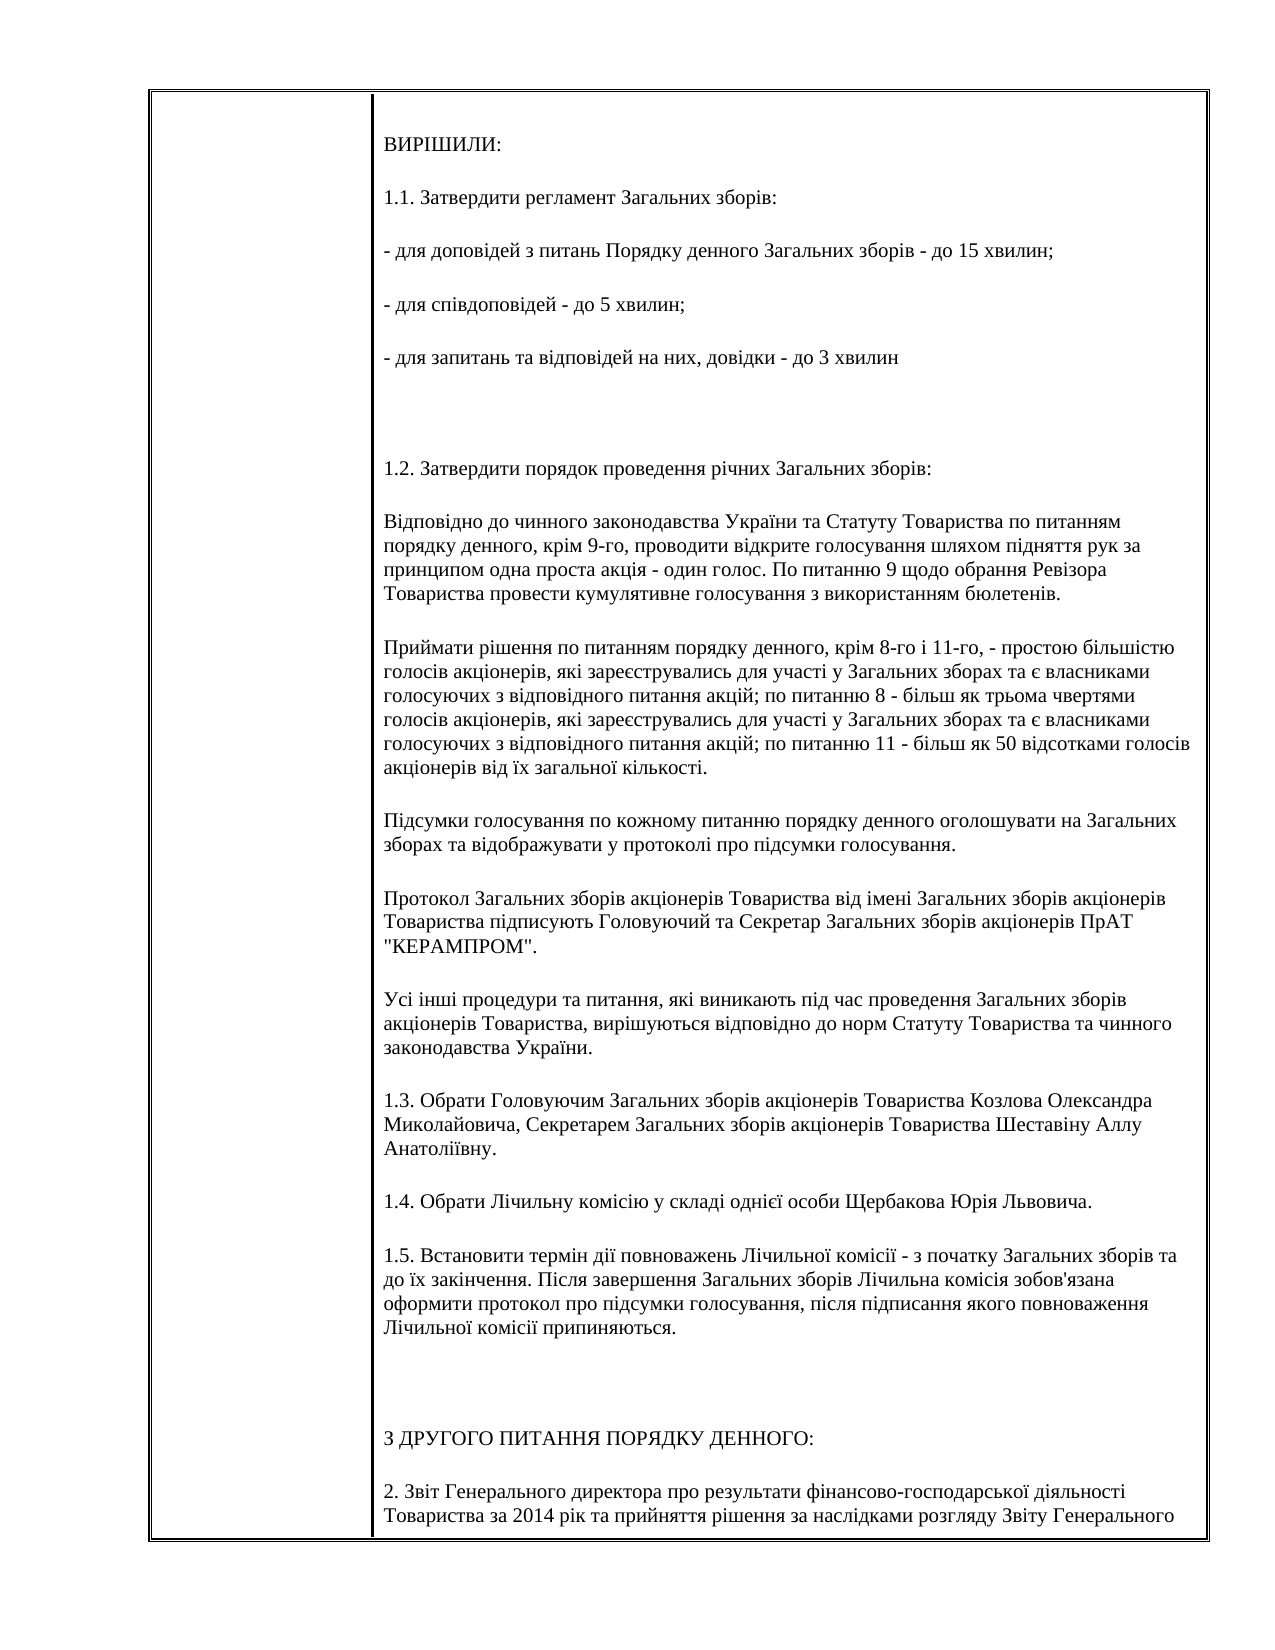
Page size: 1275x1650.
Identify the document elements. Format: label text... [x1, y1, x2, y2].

table_cell Опис [152, 92, 372, 1538]
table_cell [372, 92, 1206, 1538]
